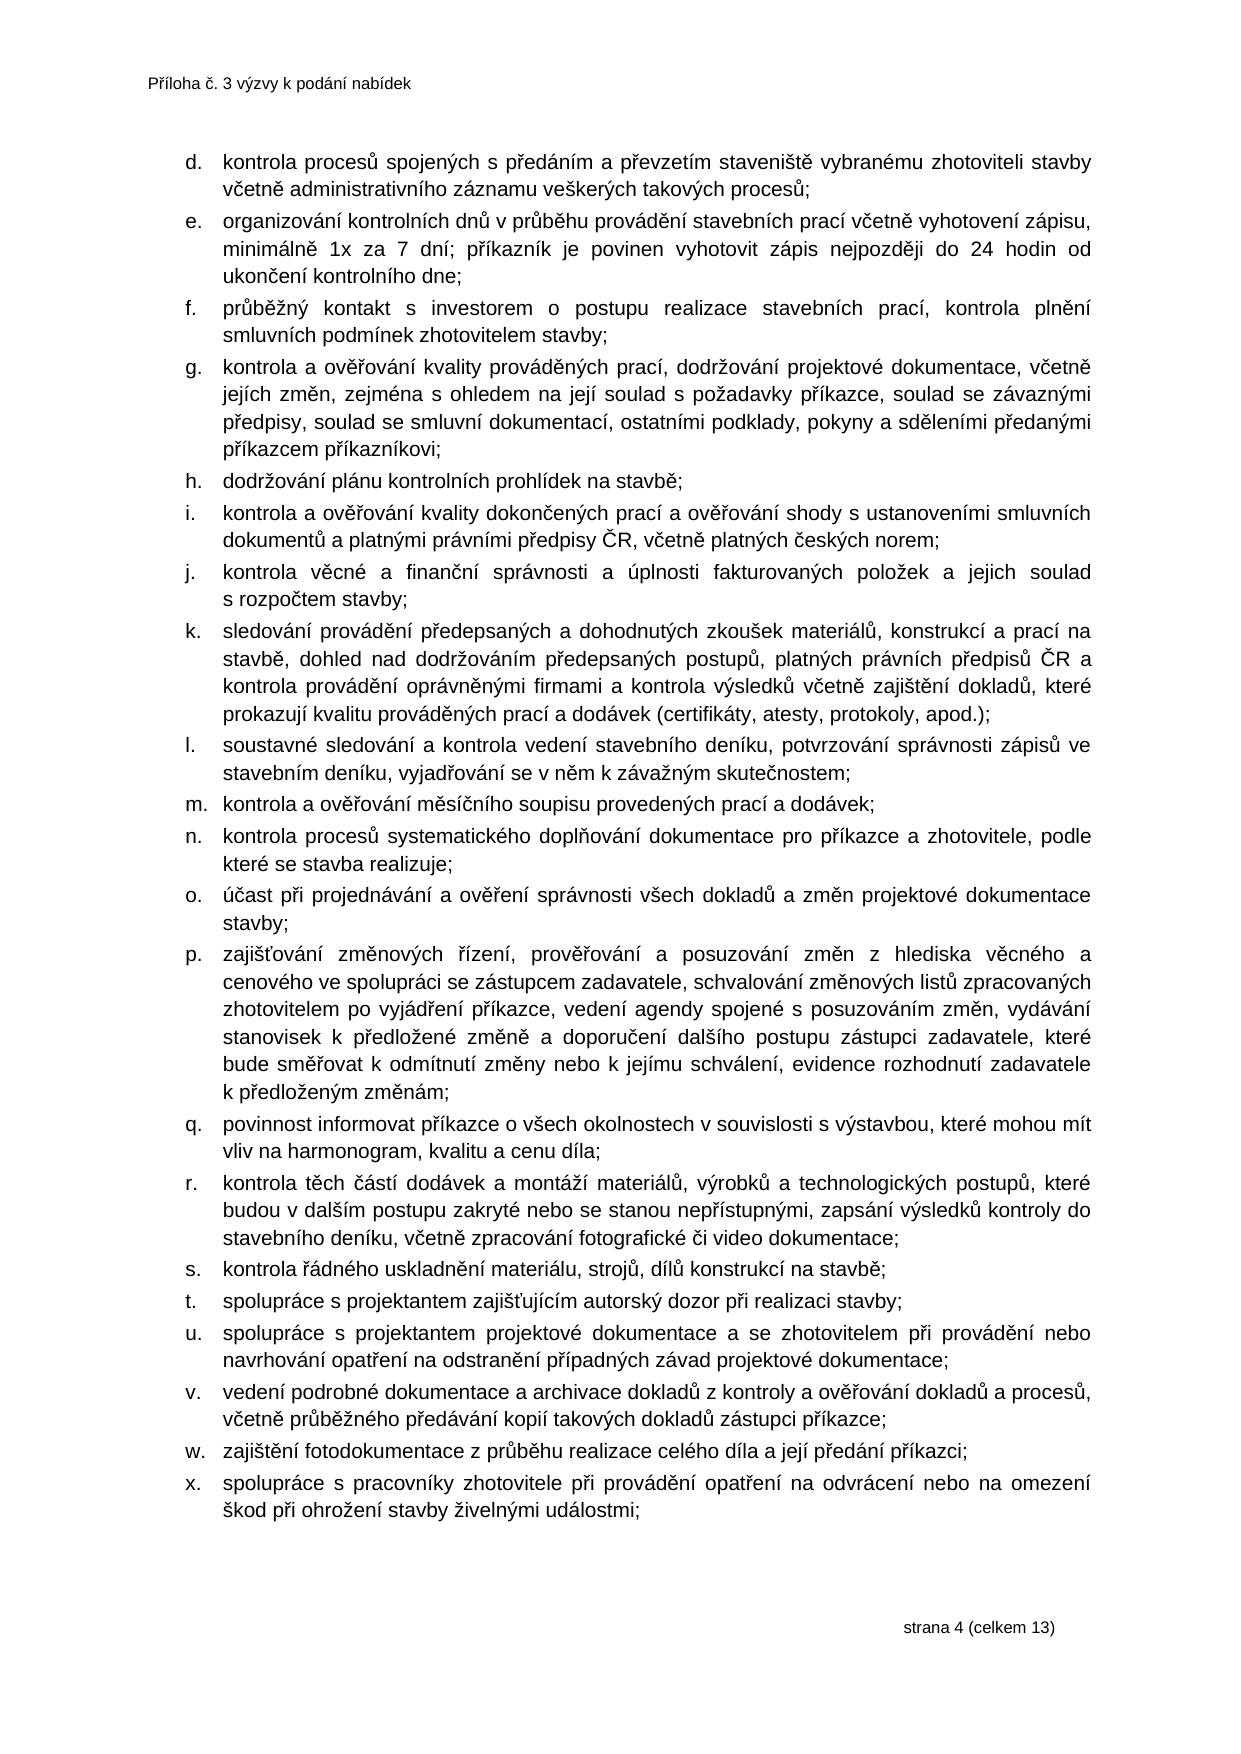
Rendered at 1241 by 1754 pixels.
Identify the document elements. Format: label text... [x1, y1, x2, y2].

list soustavné sledování a kontrola vedení stavebního deníku, potvrzování správnosti zápisů ve stavebním deníku, vyjadřování se v něm k závažným skutečnostem; [185, 733, 1092, 784]
list kontrola procesů spojených s předáním a převzetím staveniště vybranému zhotoviteli stavby včetně administrativního záznamu veškerých takových procesů; [185, 150, 1092, 201]
list průběžný kontakt s investorem o postupu realizace stavebních prací, kontrola plnění smluvních podmínek zhotovitelem stavby; [185, 296, 1092, 347]
list dodržování plánu kontrolních prohlídek na stavbě; [185, 469, 1092, 493]
list zajištění fotodokumentace z průběhu realizace celého díla a její předání příkazci; [185, 1439, 1092, 1463]
list kontrola těch částí dodávek a montáží materiálů, výrobků a technologických postupů, které budou v dalším postupu zakryté nebo se stanou nepřístupnými, zapsání výsledků kontroly do stavebního deníku, včetně zpracování fotografické či video dokumentace; [185, 1171, 1092, 1249]
list kontrola procesů systematického doplňování dokumentace pro příkazce a zhotovitele, podle které se stavba realizuje; [185, 824, 1092, 875]
list spolupráce s projektantem projektové dokumentace a se zhotovitelem při provádění nebo navrhování opatření na odstranění případných závad projektové dokumentace; [185, 1321, 1092, 1372]
list kontrola řádného uskladnění materiálu, strojů, dílů konstrukcí na stavbě; [185, 1257, 1092, 1281]
list povinnost informovat příkazce o všech okolnostech v souvislosti s výstavbou, které mohou mít vliv na harmonogram, kvalitu a cenu díla; [185, 1111, 1092, 1163]
list kontrola a ověřování kvality dokončených prací a ověřování shody s ustanoveními smluvních dokumentů a platnými právními předpisy ČR, včetně platných českých norem; [185, 501, 1092, 552]
list kontrola a ověřování měsíčního soupisu provedených prací a dodávek; [185, 792, 1092, 816]
list kontrola věcné a finanční správnosti a úplnosti fakturovaných položek a jejich soulad s rozpočtem stavby; [185, 560, 1092, 611]
list vedení podrobné dokumentace a archivace dokladů z kontroly a ověřování dokladů a procesů, včetně průběžného předávání kopií takových dokladů zástupci příkazce; [185, 1380, 1092, 1431]
list kontrola a ověřování kvality prováděných prací, dodržování projektové dokumentace, včetně jejích změn, zejména s ohledem na její soulad s požadavky příkazce, soulad se závaznými předpisy, soulad se smluvní dokumentací, ostatními podklady, pokyny a sděleními předanými příkazcem příkazníkovi; [185, 355, 1092, 461]
list organizování kontrolních dnů v průběhu provádění stavebních prací včetně vyhotovení zápisu, minimálně 1x za 7 dní; příkazník je povinen vyhotovit zápis nejpozději do 24 hodin od ukončení kontrolního dne; [185, 209, 1092, 288]
list zajišťování změnových řízení, prověřování a posuzování změn z hlediska věcného a cenového ve spolupráci se zástupcem zadavatele, schvalování změnových listů zpracovaných zhotovitelem po vyjádření příkazce, vedení agendy spojené s posuzováním změn, vydávání stanovisek k předložené změně a doporučení dalšího postupu zástupci zadavatele, které bude směřovat k odmítnutí změny nebo k jejímu schválení, evidence rozhodnutí zadavatele k předloženým změnám; [185, 942, 1092, 1104]
list účast při projednávání a ověření správnosti všech dokladů a změn projektové dokumentace stavby; [185, 883, 1092, 934]
list sledování provádění předepsaných a dohodnutých zkoušek materiálů, konstrukcí a prací na stavbě, dohled nad dodržováním předepsaných postupů, platných právních předpisů ČR a kontrola provádění oprávněnými firmami a kontrola výsledků včetně zajištění dokladů, které prokazují kvalitu prováděných prací a dodávek (certifikáty, atesty, protokoly, apod.); [185, 619, 1092, 725]
list spolupráce s pracovníky zhotovitele při provádění opatření na odvrácení nebo na omezení škod při ohrožení stavby živelnými událostmi; [185, 1471, 1092, 1522]
list spolupráce s projektantem zajišťujícím autorský dozor při realizaci stavby; [185, 1289, 1092, 1313]
